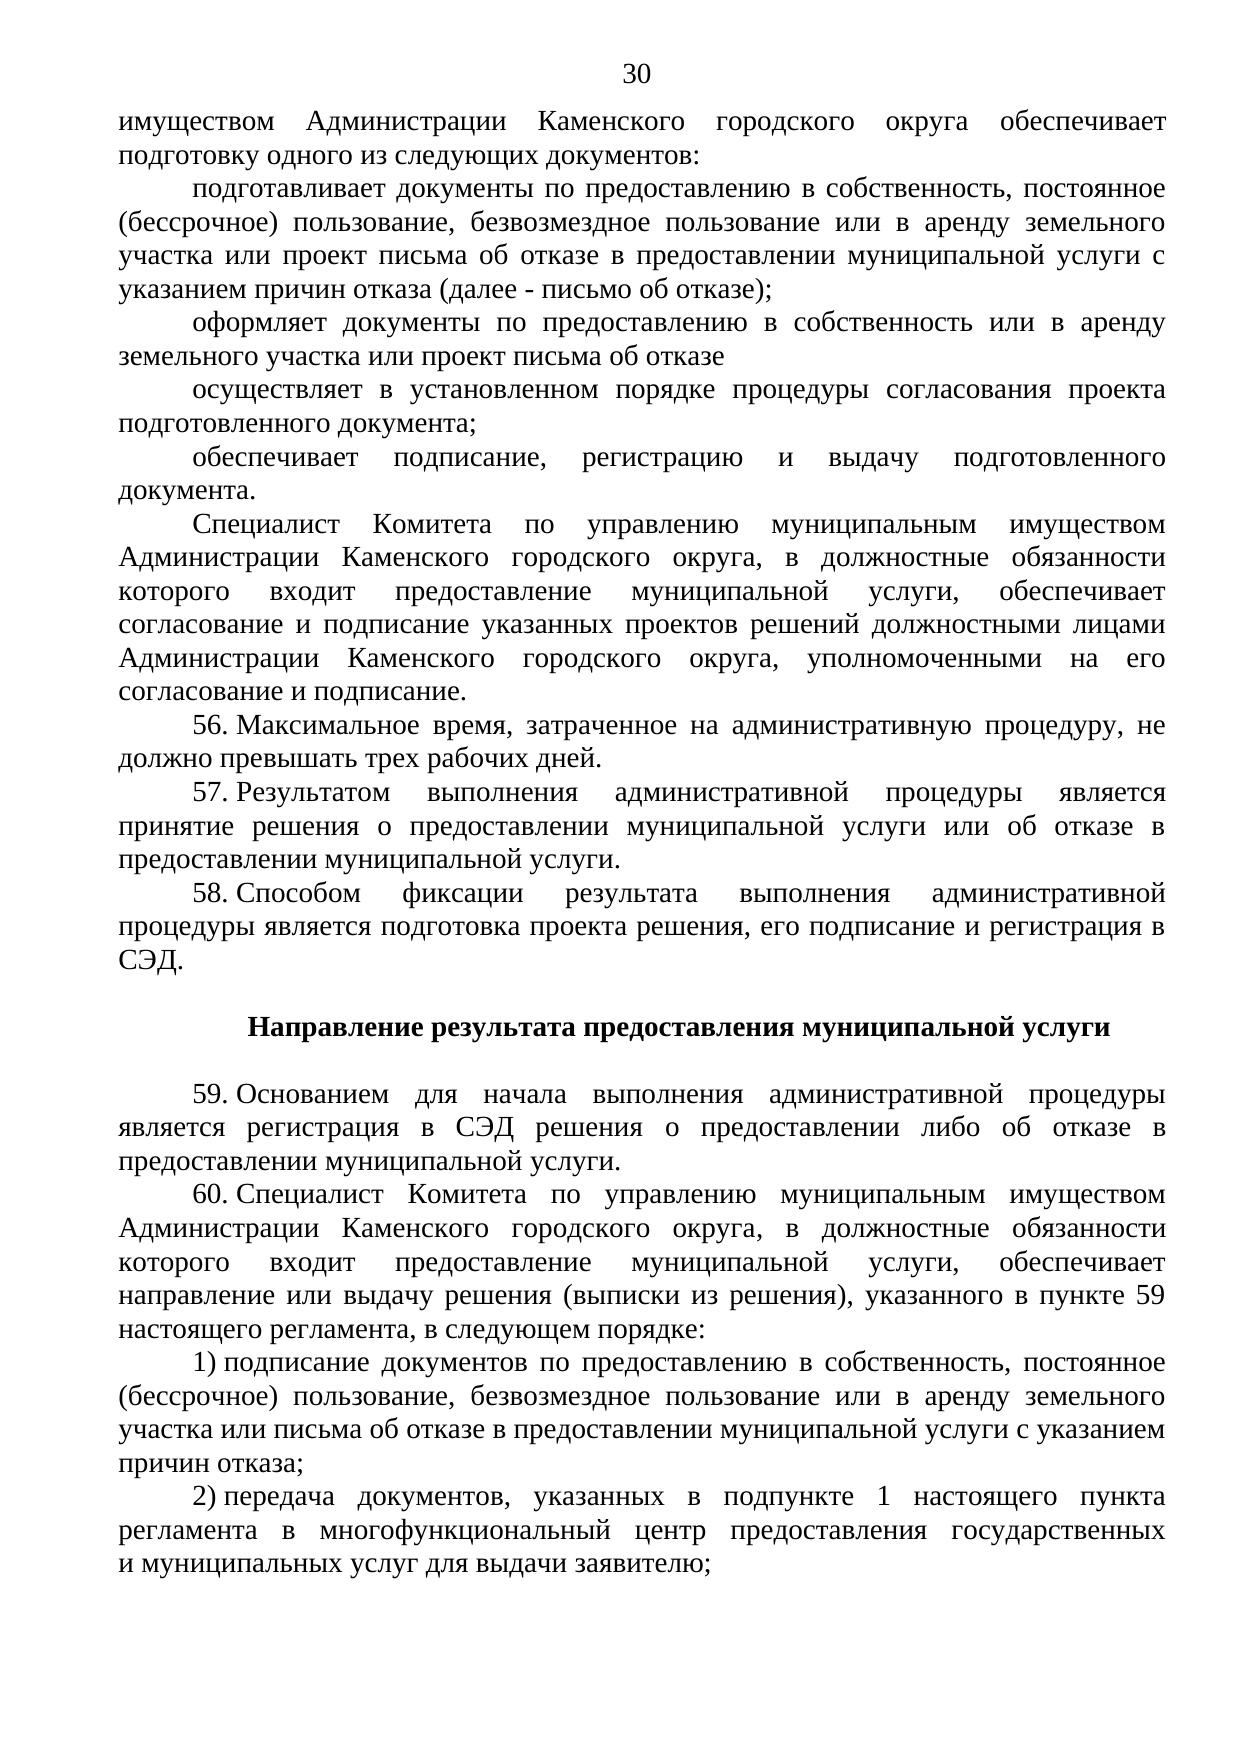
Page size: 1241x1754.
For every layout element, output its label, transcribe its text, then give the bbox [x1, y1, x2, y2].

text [118, 103, 1167, 170]
text обеспечивает подписание, регистрацию и выдачу подготовленного документа. [118, 439, 1167, 506]
text Специалист Комитета по управлению муниципальным имуществом Администрации Каменского городского округа, в должностные обязанности которого входит предоставление муниципальной услуги, обеспечивает согласование и подписание указанных проектов решений должностными лицами Администрации Каменского городского округа, уполномоченными на его согласование и подписание. [118, 506, 1167, 707]
text 58. Способом фиксации результата выполнения административной процедуры является подготовка проекта решения, его подписание и регистрация в СЭД. [118, 875, 1167, 975]
text 59. Основанием для начала выполнения административной процедуры является регистрация в СЭД решения о предоставлении либо об отказе в предоставлении муниципальной услуги. [118, 1076, 1167, 1177]
text Направление результата предоставления муниципальной услуги [118, 1009, 1167, 1042]
text 57. Результатом выполнения административной процедуры является принятие решения о предоставлении муниципальной услуги или об отказе в предоставлении муниципальной услуги. [118, 774, 1167, 875]
text 56. Максимальное время, затраченное на административную процедуру, не должно превышать трех рабочих дней. [118, 707, 1167, 774]
list подписание документов по предоставлению в собственность, постоянное (бессрочное) пользование, безвозмездное пользование или в аренду земельного участка или письма об отказе в предоставлении муниципальной услуги с указанием причин отказа; [118, 1344, 1167, 1478]
list передача документов, указанных в подпункте 1 настоящего пункта регламента в многофункциональный центр предоставления государственных и муниципальных услуг для выдачи заявителю; [118, 1478, 1167, 1579]
text осуществляет в установленном порядке процедуры согласования проекта подготовленного документа; [118, 372, 1167, 439]
text подготавливает документы по предоставлению в собственность, постоянное (бессрочное) пользование, безвозмездное пользование или в аренду земельного участка или проект письма об отказе в предоставлении муниципальной услуги с указанием причин отказа (далее - письмо об отказе); [118, 170, 1167, 304]
text оформляет документы по предоставлению в собственность или в аренду земельного участка или проект письма об отказе [118, 304, 1167, 372]
text 60. Специалист Комитета по управлению муниципальным имуществом Администрации Каменского городского округа, в должностные обязанности которого входит предоставление муниципальной услуги, обеспечивает направление или выдачу решения (выписки из решения), указанного в пункте 59 настоящего регламента, в следующем порядке: [118, 1177, 1167, 1344]
